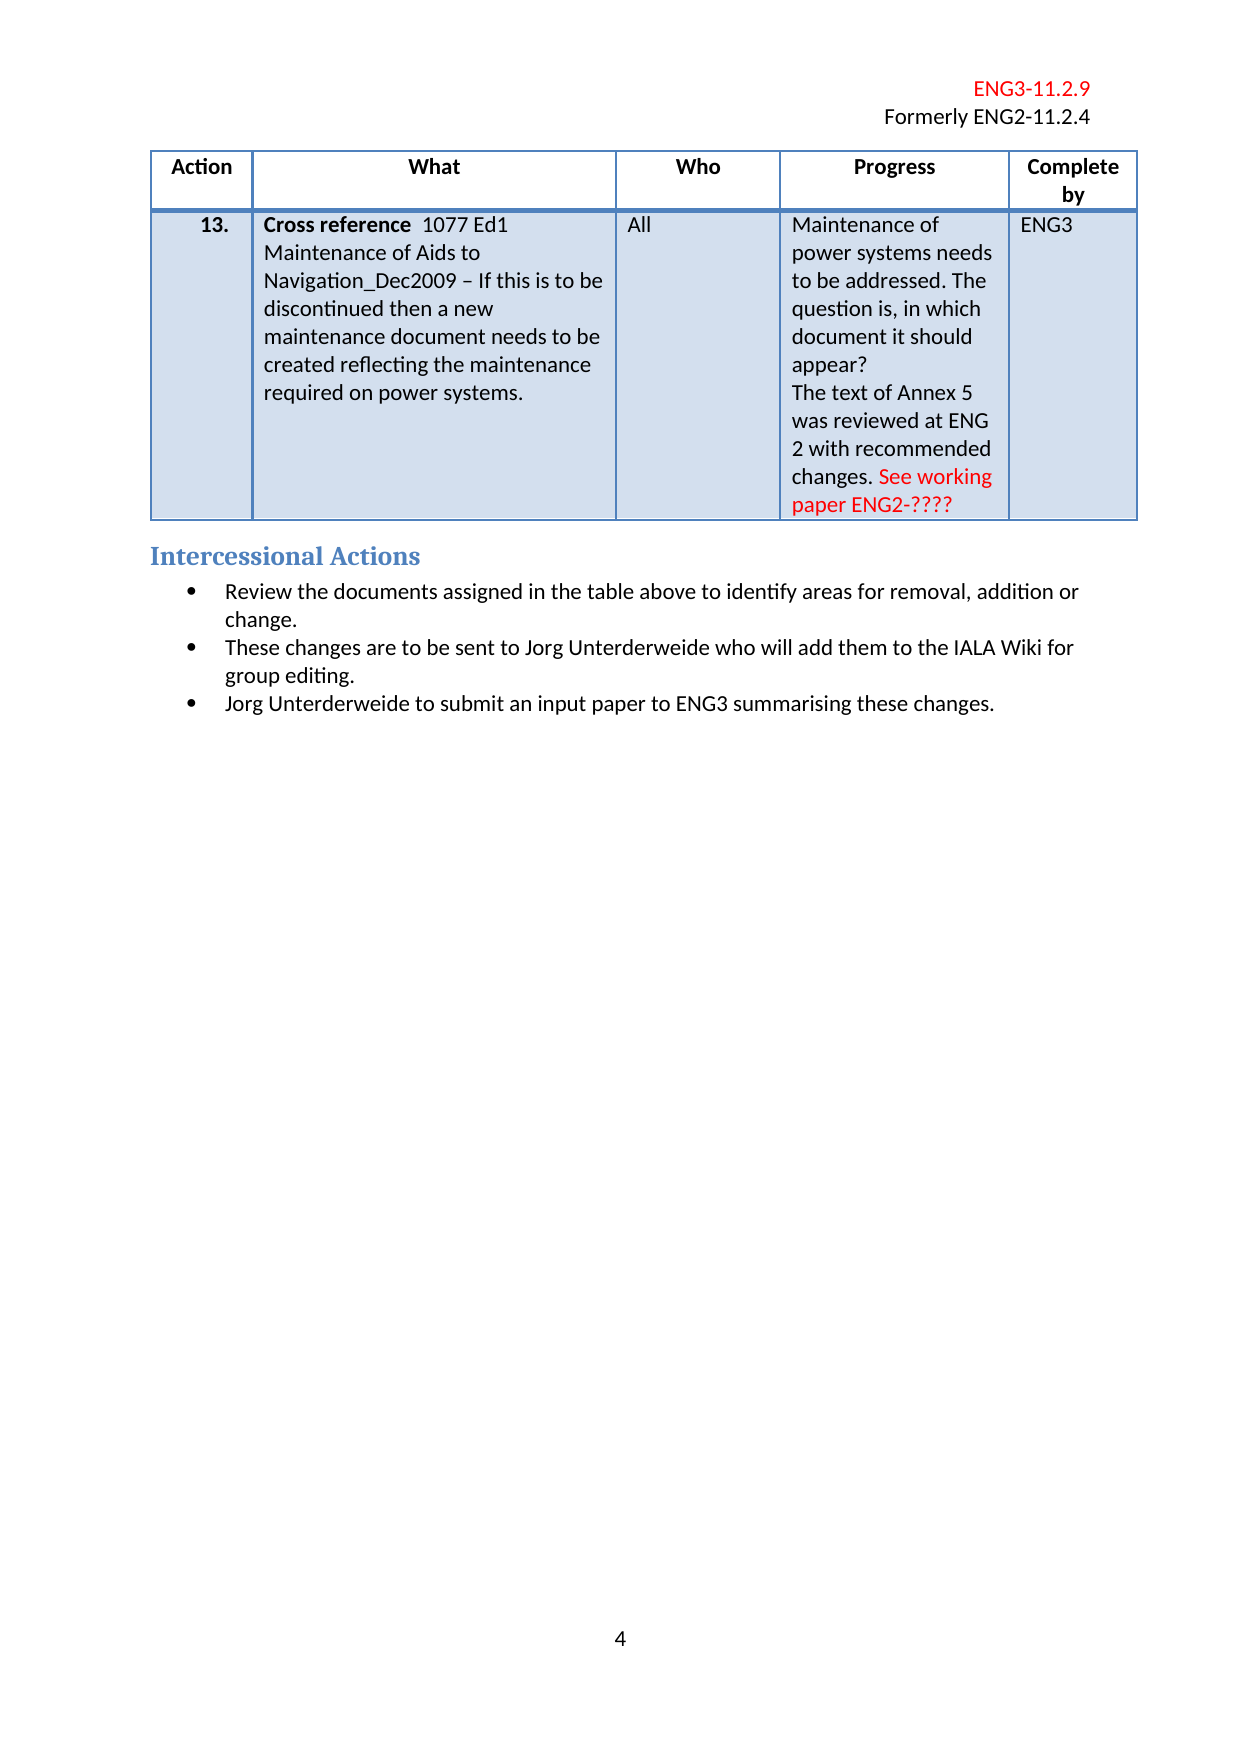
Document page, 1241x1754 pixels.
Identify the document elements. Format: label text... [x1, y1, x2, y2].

table_header Progress [781, 152, 1008, 208]
table_cell [152, 213, 251, 518]
table_cell ENG3 [1010, 213, 1136, 518]
list Jorg Unterderweide to submit an input paper to ENG3 summarising these changes. [187, 689, 1090, 717]
table_header What [254, 152, 615, 208]
list Review the documents assigned in the table above to identify areas for removal, addition or change. [187, 577, 1090, 633]
table_header Complete by [1010, 152, 1136, 208]
list These changes are to be sent to Jorg Unterderweide who will add them to the IALA Wiki for group editing. [187, 633, 1090, 689]
table_header Action [152, 152, 251, 208]
table_cell All [617, 213, 779, 518]
subtitle Intercessional Actions [150, 541, 1090, 572]
table_header Who [617, 152, 779, 208]
table_cell Cross reference 1077 Ed1 Maintenance of Aids to Navigation_Dec2009 – If this is to be discontinued then a new maintenance document needs to be created reflecting the maintenance required on power systems. [254, 213, 615, 518]
table_cell Maintenance of power systems needs to be addressed. The question is, in which document it should appear? The text of Annex 5 was reviewed at ENG 2 with recommended changes. See working paper ENG2-???? [781, 213, 1008, 518]
